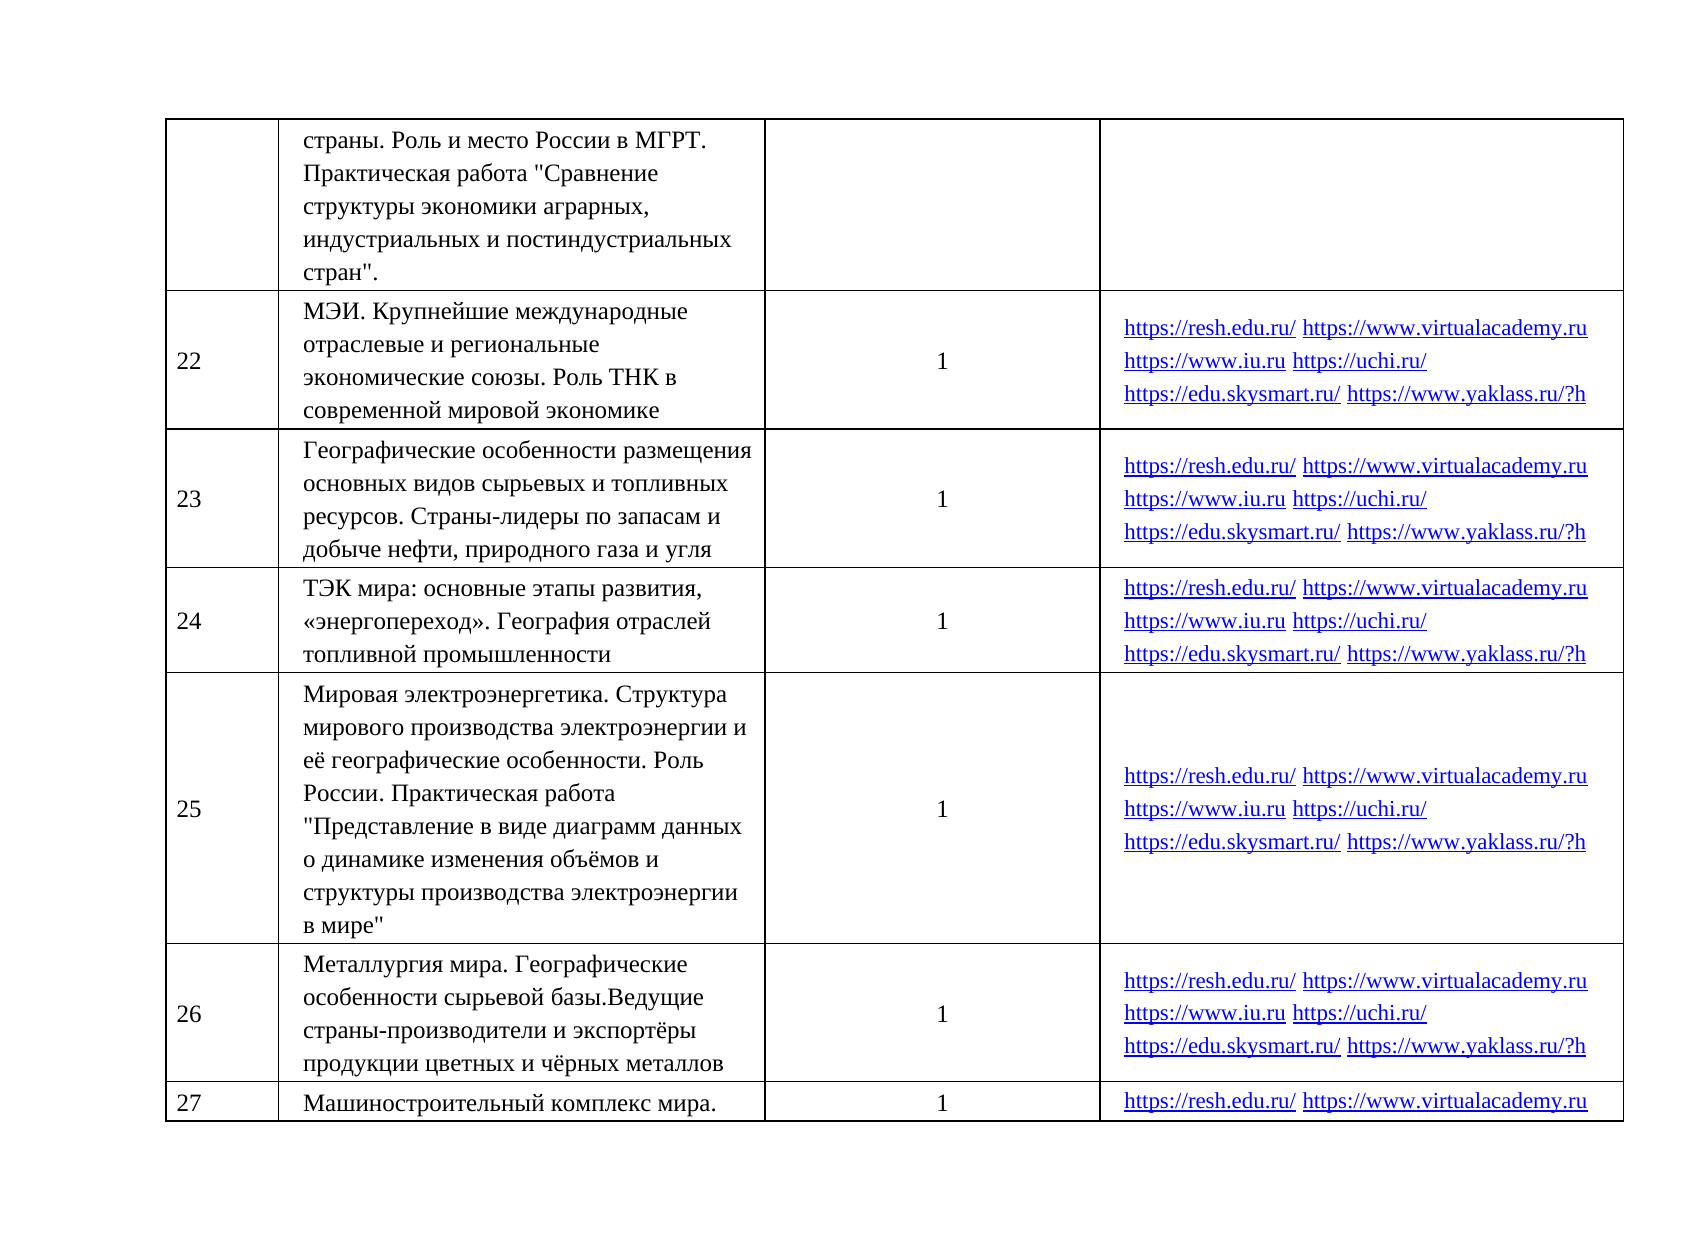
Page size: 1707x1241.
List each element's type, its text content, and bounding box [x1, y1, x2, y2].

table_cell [1101, 120, 1623, 289]
table_cell https://resh.edu.ru/ https://www.virtualacademy.ru https://www.iu.ru https://uchi.ru/ https://edu.skysmart.ru/ https://www.yaklass.ru/?h [1101, 291, 1623, 428]
table_cell 1 [766, 291, 1099, 428]
table_cell 22 [167, 291, 278, 428]
table_cell 24 [167, 568, 278, 672]
table_cell 23 [167, 430, 278, 566]
table_cell Мировая электроэнергетика. Структура мирового производства электроэнергии и её географические особенности. Роль России. Практическая работа "Представление в виде диаграмм данных о динамике изменения объёмов и структуры производства электроэнергии в мире" [279, 673, 764, 942]
table_cell 1 [766, 430, 1099, 566]
table_cell Географические особенности размещения основных видов сырьевых и топливных ресурсов. Страны-лидеры по запасам и добыче нефти, природного газа и угля [279, 430, 764, 566]
table_cell https://resh.edu.ru/ https://www.virtualacademy.ru https://www.iu.ru https://uchi.ru/ https://edu.skysmart.ru/ https://www.yaklass.ru/?h [1101, 430, 1623, 566]
table_cell 21 [167, 120, 278, 289]
table_cell https://resh.edu.ru/ https://www.virtualacademy.ru https://www.iu.ru https://uchi.ru/ https://edu.skysmart.ru/ https://www.yaklass.ru/?h [1101, 673, 1623, 942]
table_cell 1 [766, 673, 1099, 942]
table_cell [1101, 1082, 1623, 1120]
table_cell 27 [167, 1082, 278, 1120]
table_cell 1 [766, 1082, 1099, 1120]
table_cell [279, 120, 764, 289]
table_cell https://resh.edu.ru/ https://www.virtualacademy.ru https://www.iu.ru https://uchi.ru/ https://edu.skysmart.ru/ https://www.yaklass.ru/?h [1101, 944, 1623, 1081]
table_cell 25 [167, 673, 278, 942]
table_cell 1 [766, 944, 1099, 1081]
table_cell МЭИ. Крупнейшие международные отраслевые и региональные экономические союзы. Роль ТНК в современной мировой экономике [279, 291, 764, 428]
table_cell ТЭК мира: основные этапы развития, «энергопереход». География отраслей топливной промышленности [279, 568, 764, 672]
table_cell 1 [766, 120, 1099, 289]
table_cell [279, 1082, 764, 1120]
table_cell 1 [766, 568, 1099, 672]
table_cell 26 [167, 944, 278, 1081]
table_cell https://resh.edu.ru/ https://www.virtualacademy.ru https://www.iu.ru https://uchi.ru/ https://edu.skysmart.ru/ https://www.yaklass.ru/?h [1101, 568, 1623, 672]
table_cell Металлургия мира. Географические особенности сырьевой базы.Ведущие страны-производители и экспортёры продукции цветных и чёрных металлов [279, 944, 764, 1081]
